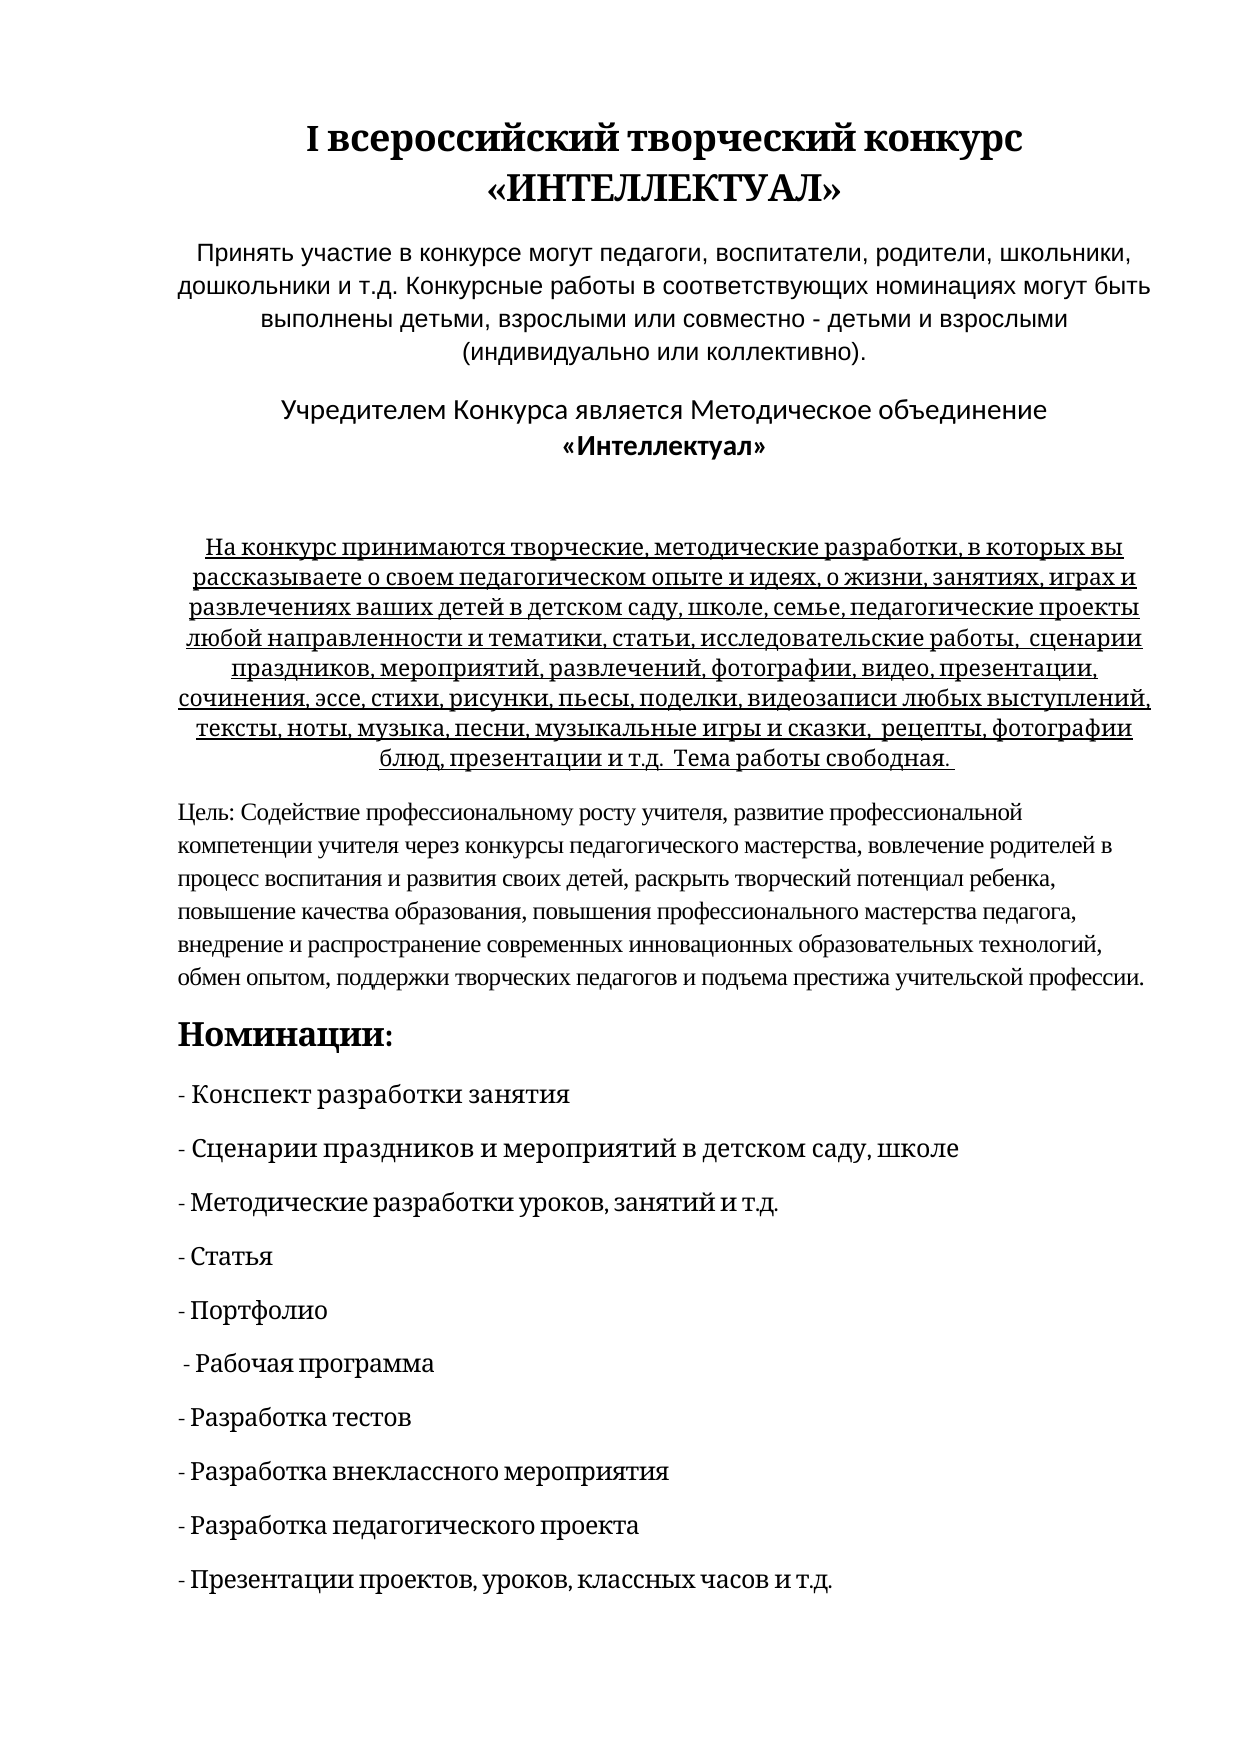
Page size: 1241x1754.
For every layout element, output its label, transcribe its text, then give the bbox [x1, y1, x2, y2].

text - Разработка внеклассного мероприятия [177, 1458, 1152, 1487]
text - Разработка тестов [177, 1404, 1152, 1433]
text На конкурс принимаются творческие, методические разработки, в которых вы рассказываете о своем педагогическом опыте и идеях, о жизни, занятиях, играх и развлечениях ваших детей в детском саду, школе, семье, педагогические проекты любой направленности и тематики, статьи, исследовательские работы, сценарии праздников, мероприятий, развлечений, фотографии, видео, презентации, сочинения, эссе, стихи, рисунки, пьесы, поделки, видеозаписи любых выступлений, тексты, ноты, музыка, песни, музыкальные игры и сказки, рецепты, фотографии блюд, презентации и т.д. Тема работы свободная. [177, 535, 1152, 773]
text Номинации: [177, 1016, 1152, 1054]
text Цель: Содействие профессиональному росту учителя, развитие профессиональной компетенции учителя через конкурсы педагогического мастерства, вовлечение родителей в процесс воспитания и развития своих детей, раскрыть творческий потенциал ребенка, повышение качества образования, повышения профессионального мастерства педагога, внедрение и распространение современных инновационных образовательных технологий, обмен опытом, поддержки творческих педагогов и подъема престижа учительской профессии. [177, 797, 1152, 991]
text Учредителем Конкурса является Методическое объединение «Интеллектуал» [177, 391, 1152, 462]
text - Презентации проектов, уроков, классных часов и т.д. [177, 1566, 1152, 1594]
text - Статья [177, 1243, 1152, 1271]
text - Методические разработки уроков, занятий и т.д. [177, 1189, 1152, 1218]
text - Разработка педагогического проекта [177, 1512, 1152, 1541]
text Принять участие в конкурсе могут педагоги, воспитатели, родители, школьники, дошкольники и т.д. Конкурсные работы в соответствующих номинациях могут быть выполнены детьми, взрослыми или совместно - детьми и взрослыми (индивидуально или коллективно). [177, 238, 1152, 366]
text I всероссийский творческий конкурс «ИНТЕЛЛЕКТУАЛ» [177, 118, 1152, 211]
text - Конспект разработки занятия [177, 1081, 1152, 1110]
text - Сценарии праздников и мероприятий в детском саду, школе [177, 1135, 1152, 1164]
text - Портфолио [177, 1297, 1152, 1325]
text - Рабочая программа [177, 1350, 1152, 1379]
